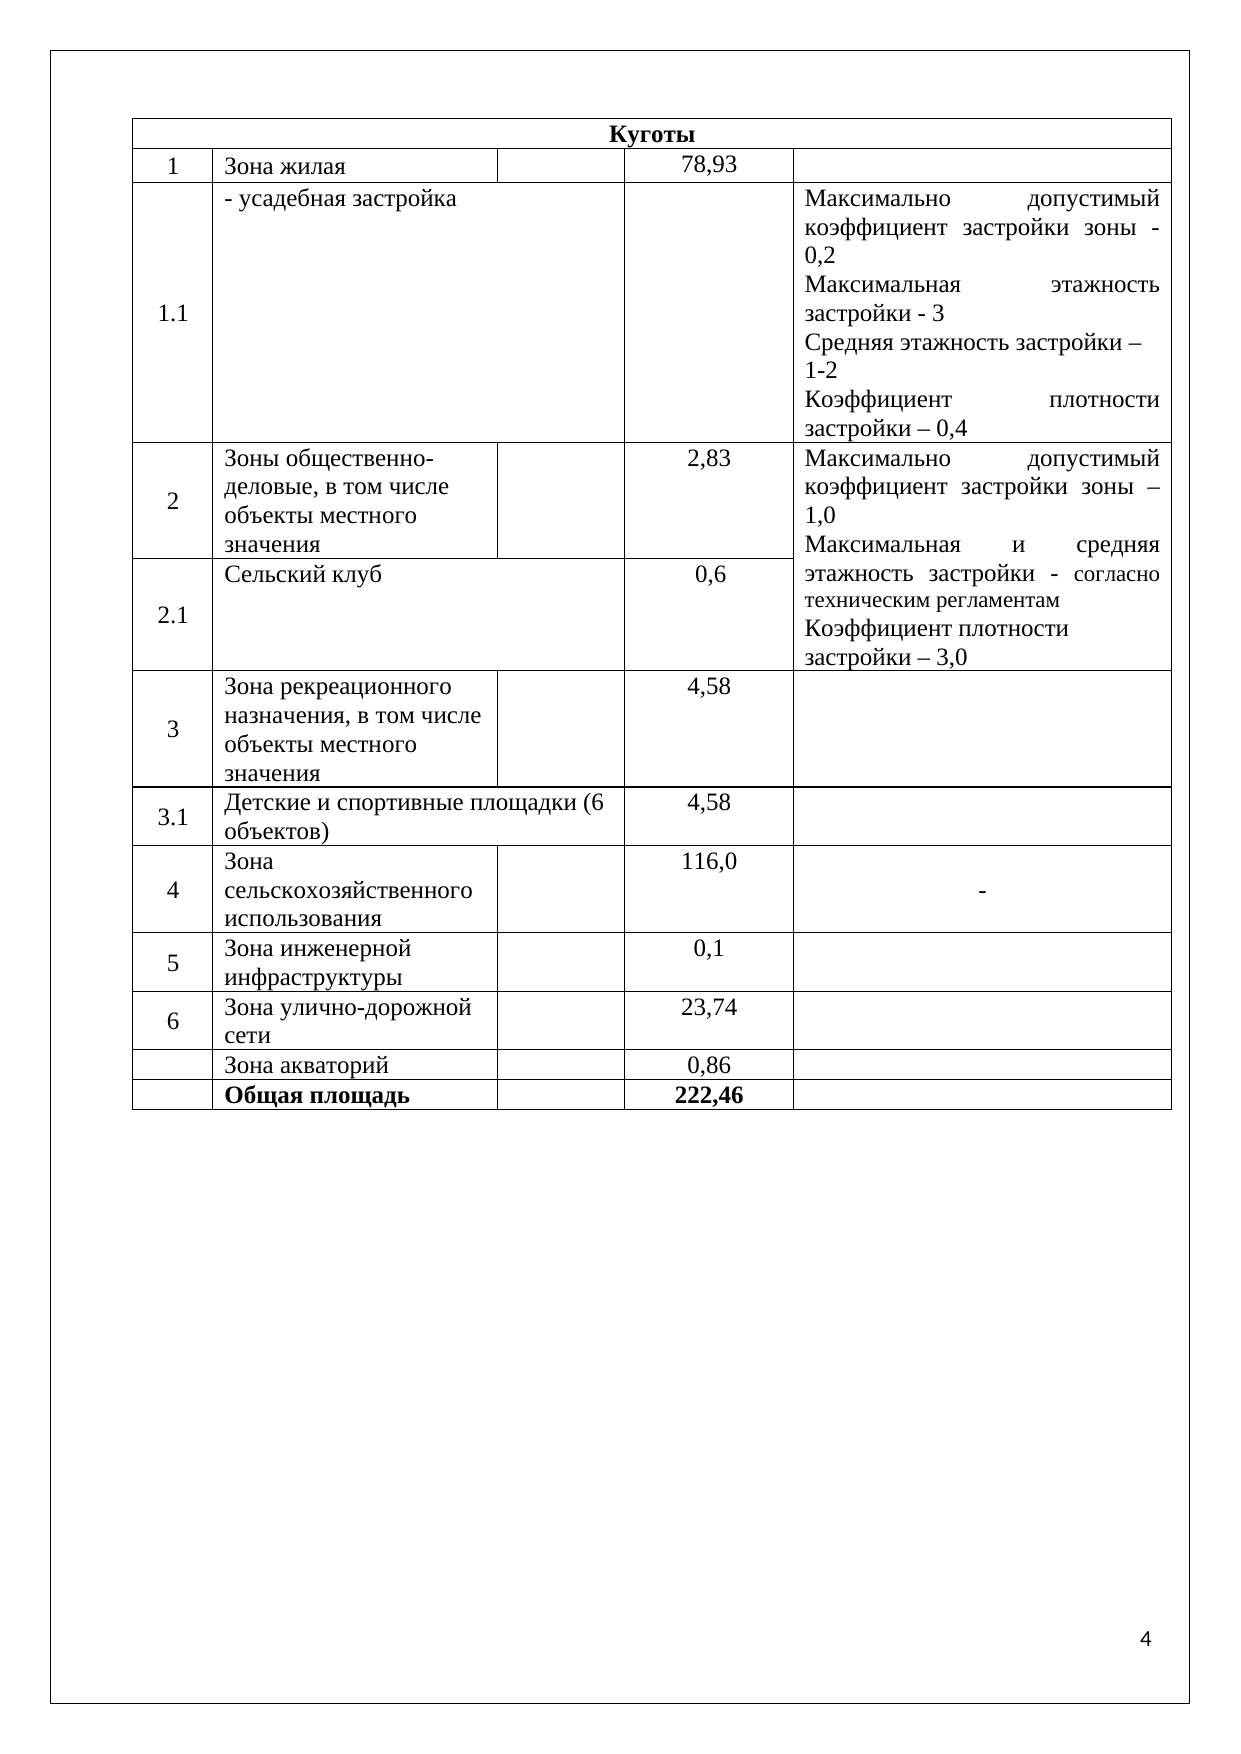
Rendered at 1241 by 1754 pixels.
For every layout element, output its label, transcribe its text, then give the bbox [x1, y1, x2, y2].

table_cell - усадебная застройка [213, 183, 624, 442]
table_cell 3.1 [133, 788, 212, 845]
table_cell [794, 992, 1171, 1049]
table_cell Зоны общественно-деловые, в том числе объекты местного значения [213, 443, 497, 558]
table_cell 4,58 [625, 671, 793, 786]
table_cell 23,74 [625, 992, 793, 1049]
table_cell [498, 1080, 624, 1109]
table_cell 1 [133, 149, 212, 182]
table_cell Максимально допустимый коэффициент застройки зоны - 0,2 Максимальная этажность застройки - 3 Средняя этажность застройки – 1-2 Коэффициент плотности застройки – 0,4 [794, 183, 1171, 442]
table_cell Зона жилая [213, 149, 497, 182]
table_cell 0,1 [625, 933, 793, 991]
table_cell [498, 846, 624, 932]
table_cell Общая площадь [213, 1080, 497, 1109]
table_cell 0,86 [625, 1050, 793, 1079]
table_cell 6 [133, 992, 212, 1049]
table_cell [794, 788, 1171, 845]
table_cell [498, 933, 624, 991]
table_cell 2,83 [625, 443, 793, 558]
table_cell Зона инженерной инфраструктуры [213, 933, 497, 991]
table_cell [133, 1050, 212, 1079]
table_cell Сельский клуб [213, 559, 624, 670]
table_cell 1.1 [133, 183, 212, 442]
table_cell Куготы [133, 119, 1171, 148]
table_cell [794, 671, 1171, 786]
table_cell 4,58 [625, 788, 793, 845]
table_cell 5 [133, 933, 212, 991]
table_cell [498, 1050, 624, 1079]
table_cell Зона рекреационного назначения, в том числе объекты местного значения [213, 671, 497, 786]
table_cell [625, 183, 793, 442]
table_cell Зона улично-дорожной сети [213, 992, 497, 1049]
table_cell [133, 1080, 212, 1109]
table_cell 4 [133, 846, 212, 932]
table_cell Зона сельскохозяйственного использования [213, 846, 497, 932]
table_cell 2 [133, 443, 212, 558]
table_cell 0,6 [625, 559, 793, 670]
table_cell [498, 992, 624, 1049]
table_cell 3 [133, 671, 212, 786]
table_cell 78,93 [625, 149, 793, 182]
table_cell Детские и спортивные площадки (6 объектов) [213, 788, 624, 845]
table_cell 222,46 [625, 1080, 793, 1109]
table_cell 116,0 [625, 846, 793, 932]
table_cell Зона акваторий [213, 1050, 497, 1079]
table_cell Максимально допустимый коэффициент застройки зоны – 1,0 Максимальная и средняя этажность застройки - согласно техническим регламентам Коэффициент плотности застройки – 3,0 [794, 443, 1171, 670]
table_cell [794, 149, 1171, 182]
table_cell 2.1 [133, 559, 212, 670]
table_cell [498, 149, 624, 182]
table_cell - [794, 846, 1171, 932]
table_cell [794, 1050, 1171, 1079]
table_cell [498, 443, 624, 558]
table_cell [794, 1080, 1171, 1109]
table_cell [794, 933, 1171, 991]
table_cell [498, 671, 624, 786]
